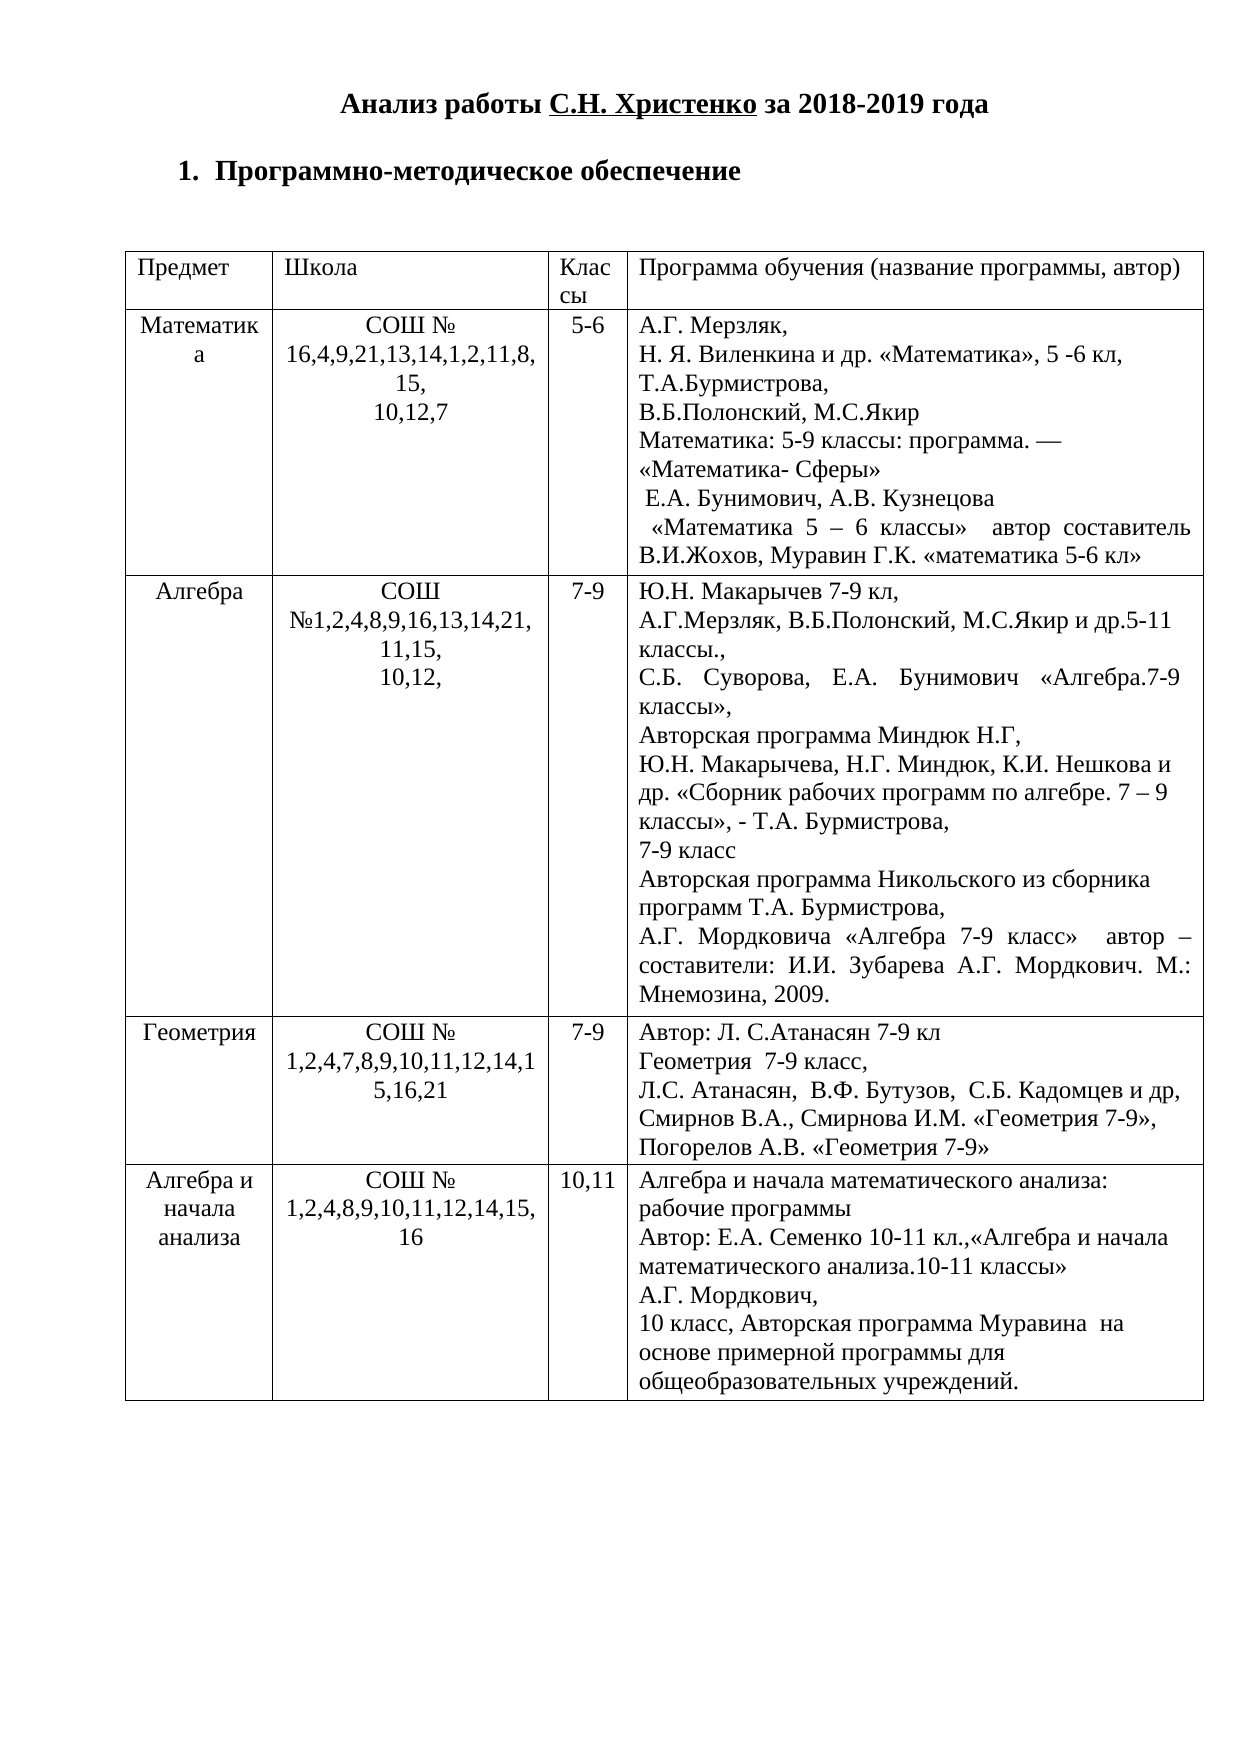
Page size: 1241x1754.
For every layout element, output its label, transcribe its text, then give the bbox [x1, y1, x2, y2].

table_header Классы [549, 252, 627, 309]
table_header Школа [273, 252, 548, 309]
table_cell Ю.Н. Макарычев 7-9 кл, А.Г.Мерзляк, В.Б.Полонский, М.С.Якир и др.5-11 классы., С.Б. Суворова, Е.А. Бунимович «Алгебра.7-9 классы», Авторская программа Миндюк Н.Г, Ю.Н. Макарычева, Н.Г. Миндюк, К.И. Нешкова и др. «Сборник рабочих программ по алгебре. 7 – 9 классы», - Т.А. Бурмистрова, 7-9 класс Авторская программа Никольского из сборника программ Т.А. Бурмистрова, А.Г. Мордковича «Алгебра 7-9 класс» автор – составители: И.И. Зубарева А.Г. Мордкович. М.: Мнемозина, 2009. [628, 576, 1203, 1016]
list Программно-методическое обеспечение [177, 153, 1152, 186]
table_cell СОШ № 1,2,4,7,8,9,10,11,12,14,15,16,21 [273, 1017, 548, 1164]
table_cell Автор: Л. С.Атанасян 7-9 кл Геометрия 7-9 класс, Л.С. Атанасян, В.Ф. Бутузов, С.Б. Кадомцев и др, Смирнов В.А., Смирнова И.М. «Геометрия 7-9», Погорелов А.В. «Геометрия 7-9» [628, 1017, 1203, 1164]
table_cell 10,11 [549, 1165, 627, 1399]
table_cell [273, 1165, 548, 1399]
table_cell Алгебра [126, 576, 272, 1016]
table_cell СОШ № 16,4,9,21,13,14,1,2,11,8,15, 10,12,7 [273, 310, 548, 575]
table_cell 5-6 [549, 310, 627, 575]
table_cell 7-9 [549, 576, 627, 1016]
table_header Предмет [126, 252, 272, 309]
table_cell Алгебра и начала математического анализа: рабочие программы Автор: Е.А. Семенко 10-11 кл.,«Алгебра и начала математического анализа.10-11 классы» А.Г. Мордкович, 10 класс, Авторская программа Муравина на основе примерной программы для общеобразовательных учреждений. [628, 1165, 1203, 1399]
table_cell Геометрия [126, 1017, 272, 1164]
table_cell Алгебра и начала анализа [126, 1165, 272, 1399]
table_cell А.Г. Мерзляк, Н. Я. Виленкина и др. «Математика», 5 -6 кл, Т.А.Бурмистрова, В.Б.Полонский, М.С.Якир Математика: 5-9 классы: программа. — «Математика- Сферы» Е.А. Бунимович, А.В. Кузнецова «Математика 5 – 6 классы» автор составитель В.И.Жохов, Муравин Г.К. «математика 5-6 кл» [628, 310, 1203, 575]
table_header Программа обучения (название программы, автор) [628, 252, 1203, 309]
table_cell Математика [126, 310, 272, 575]
table_cell 7-9 [549, 1017, 627, 1164]
text Анализ работы С.Н. Христенко за 2018-2019 года [177, 86, 1152, 119]
table_cell СОШ №1,2,4,8,9,16,13,14,21,11,15, 10,12, [273, 576, 548, 1016]
